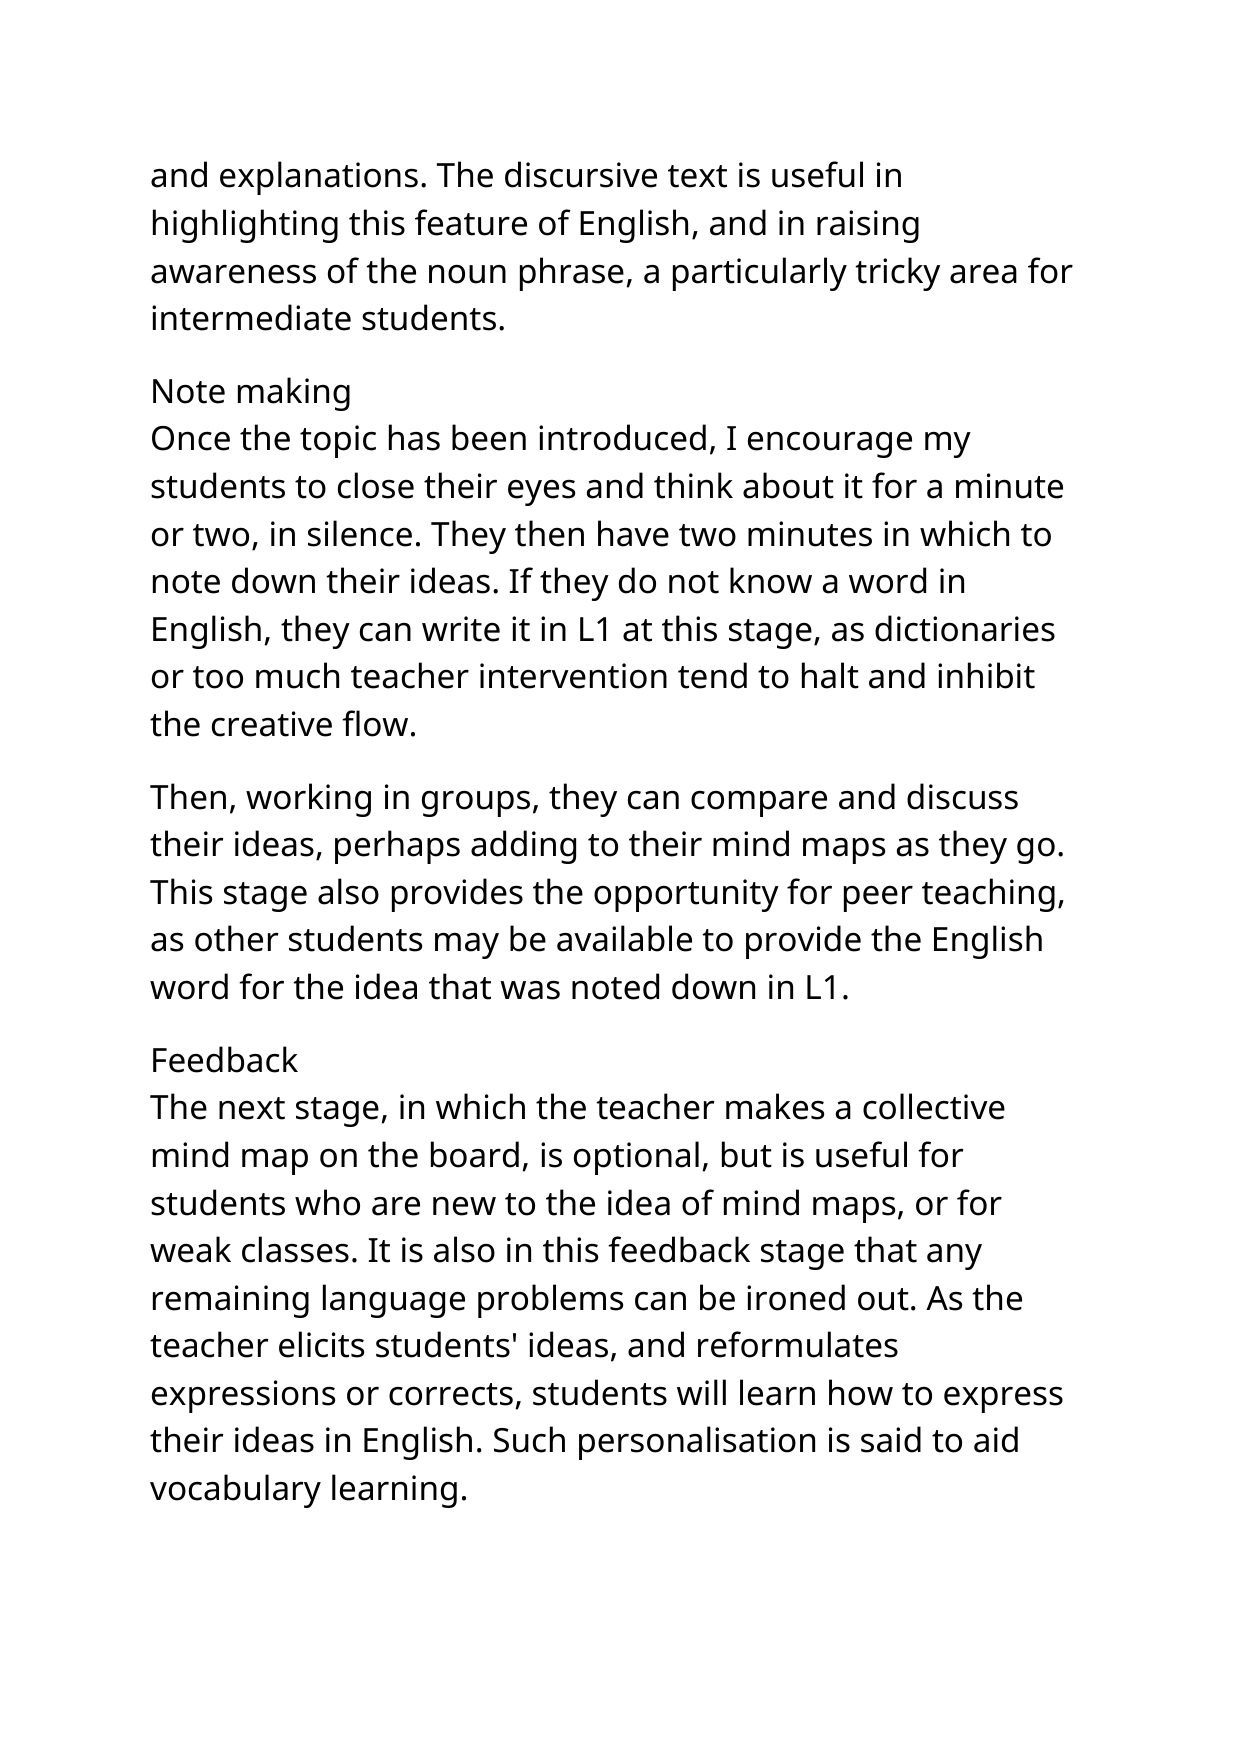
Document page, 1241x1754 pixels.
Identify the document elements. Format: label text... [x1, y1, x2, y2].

text Note making Once the topic has been introduced, I encourage my students to close their eyes and think about it for a minute or two, in silence. They then have two minutes in which to note down their ideas. If they do not know a word in English, they can write it in L1 at this stage, as dictionaries or too much teacher intervention tend to halt and inhibit the creative flow. [150, 365, 1090, 746]
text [150, 150, 1090, 340]
text Feedback The next stage, in which the teacher makes a collective mind map on the board, is optional, but is useful for students who are new to the idea of mind maps, or for weak classes. It is also in this feedback stage that any remaining language problems can be ironed out. As the teacher elicits students' ideas, and reformulates expressions or corrects, students will learn how to express their ideas in English. Such personalisation is said to aid vocabulary learning. [150, 1034, 1090, 1510]
text Then, working in groups, they can compare and discuss their ideas, perhaps adding to their mind maps as they go. This stage also provides the opportunity for peer teaching, as other students may be available to provide the English word for the idea that was noted down in L1. [150, 771, 1090, 1009]
